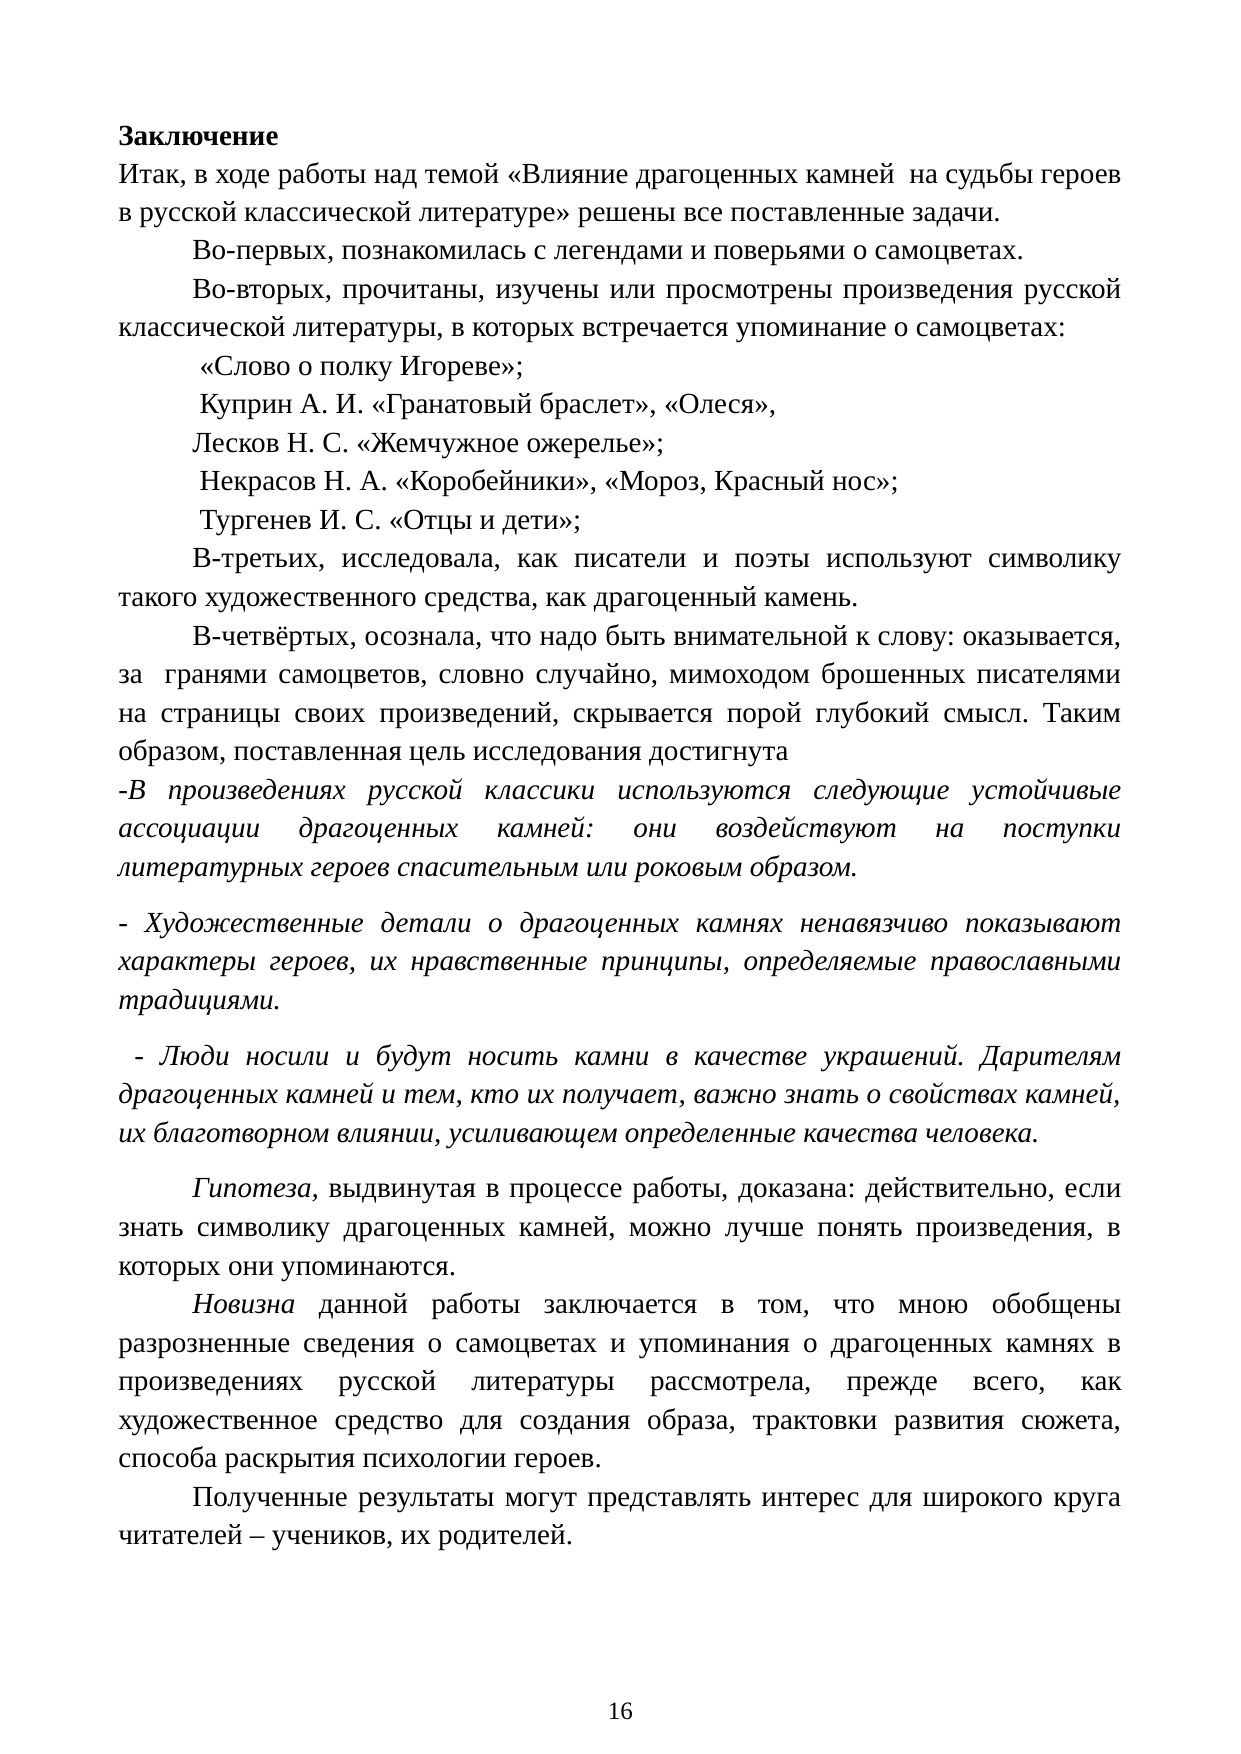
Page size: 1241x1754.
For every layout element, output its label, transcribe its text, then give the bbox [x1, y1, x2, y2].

text - Люди носили и будут носить камни в качестве украшений. Дарителям драгоценных камней и тем, кто их получает, важно знать о свойствах камней, их благотворном влиянии, усиливающем определенные качества человека. [118, 1038, 1122, 1148]
text В-третьих, исследовала, как писатели и поэты используют символику такого художественного средства, как драгоценный камень. [118, 541, 1122, 613]
text Гипотеза, выдвинутая в процессе работы, доказана: действительно, если знать символику драгоценных камней, можно лучше понять произведения, в которых они упоминаются. [118, 1171, 1122, 1281]
text Полученные результаты могут представлять интерес для широкого круга читателей – учеников, их родителей. [118, 1479, 1122, 1551]
text -В произведениях русской классики используются следующие устойчивые ассоциации драгоценных камней: они воздействуют на поступки литературных героев спасительным или роковым образом. [118, 772, 1122, 882]
text Новизна данной работы заключается в том, что мною обобщены разрозненные сведения о самоцветах и упоминания о драгоценных камнях в произведениях русской литературы рассмотрела, прежде всего, как художественное средство для создания образа, трактовки развития сюжета, способа раскрытия психологии героев. [118, 1286, 1122, 1474]
text - Художественные детали о драгоценных камнях ненавязчиво показывают характеры героев, их нравственные принципы, определяемые православными традициями. [118, 905, 1122, 1015]
text Заключение [118, 118, 1122, 152]
text Во-первых, познакомилась с легендами и поверьями о самоцветах. [118, 232, 1122, 266]
text В-четвёртых, осознала, что надо быть внимательной к слову: оказывается, за гранями самоцветов, словно случайно, мимоходом брошенных писателями на страницы своих произведений, скрывается порой глубокий смысл. Таким образом, поставленная цель исследования достигнута [118, 618, 1122, 767]
text Тургенев И. С. «Отцы и дети»; [118, 502, 1122, 536]
text Куприн А. И. «Гранатовый браслет», «Олеся», [118, 386, 1122, 420]
text Некрасов Н. А. «Коробейники», «Мороз, Красный нос»; [118, 463, 1122, 497]
text «Слово о полку Игореве»; [118, 348, 1122, 381]
text Во-вторых, прочитаны, изучены или просмотрены произведения русской классической литературы, в которых встречается упоминание о самоцветах: [118, 271, 1122, 343]
text Лесков Н. С. «Жемчужное ожерелье»; [118, 425, 1122, 458]
text Итак, в ходе работы над темой «Влияние драгоценных камней на судьбы героев в русской классической литературе» решены все поставленные задачи. [118, 157, 1122, 228]
